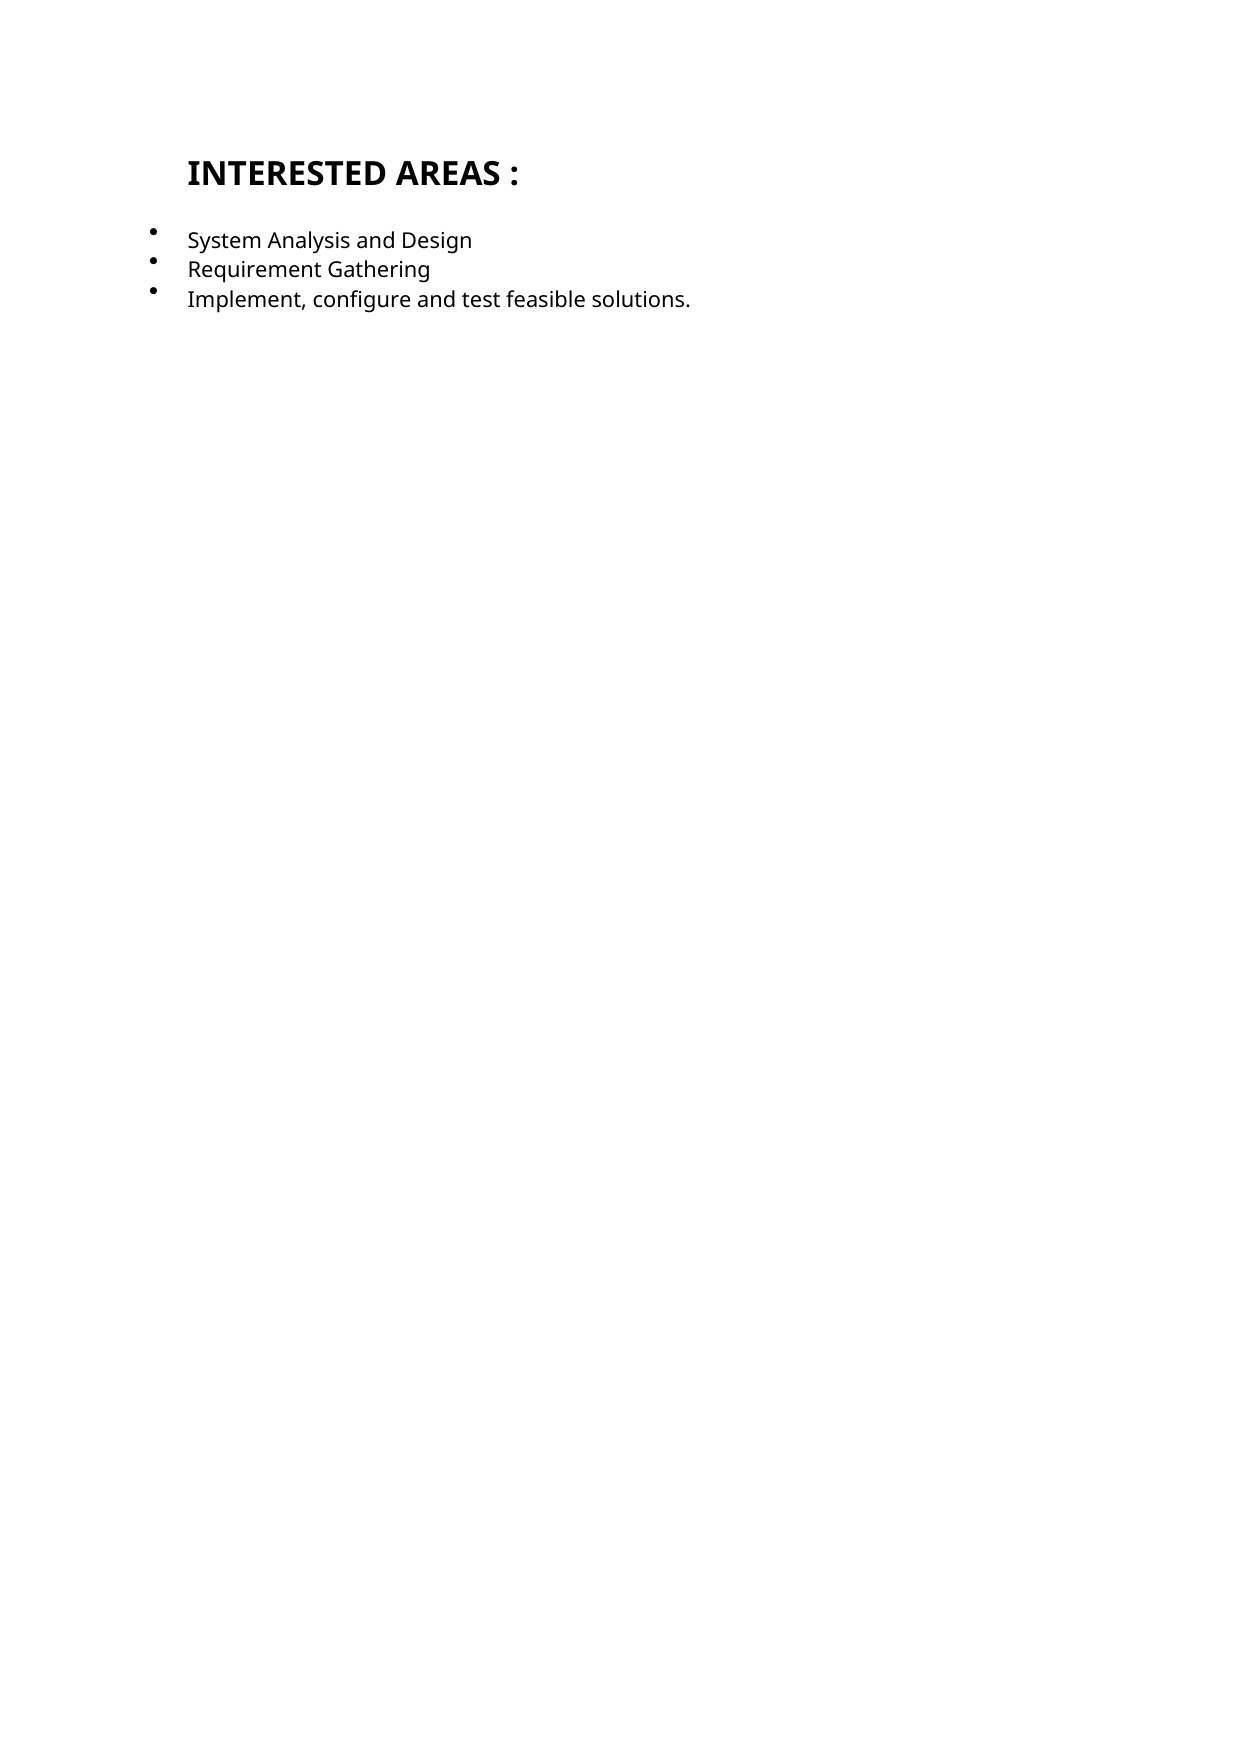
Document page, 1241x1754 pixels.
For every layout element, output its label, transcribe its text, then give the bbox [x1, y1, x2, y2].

list Requirement Gathering [150, 254, 1053, 284]
list System Analysis and Design [150, 224, 1053, 254]
list Implement, configure and test feasible solutions. [150, 284, 1053, 314]
text INTERESTED AREAS : [187, 150, 1053, 195]
